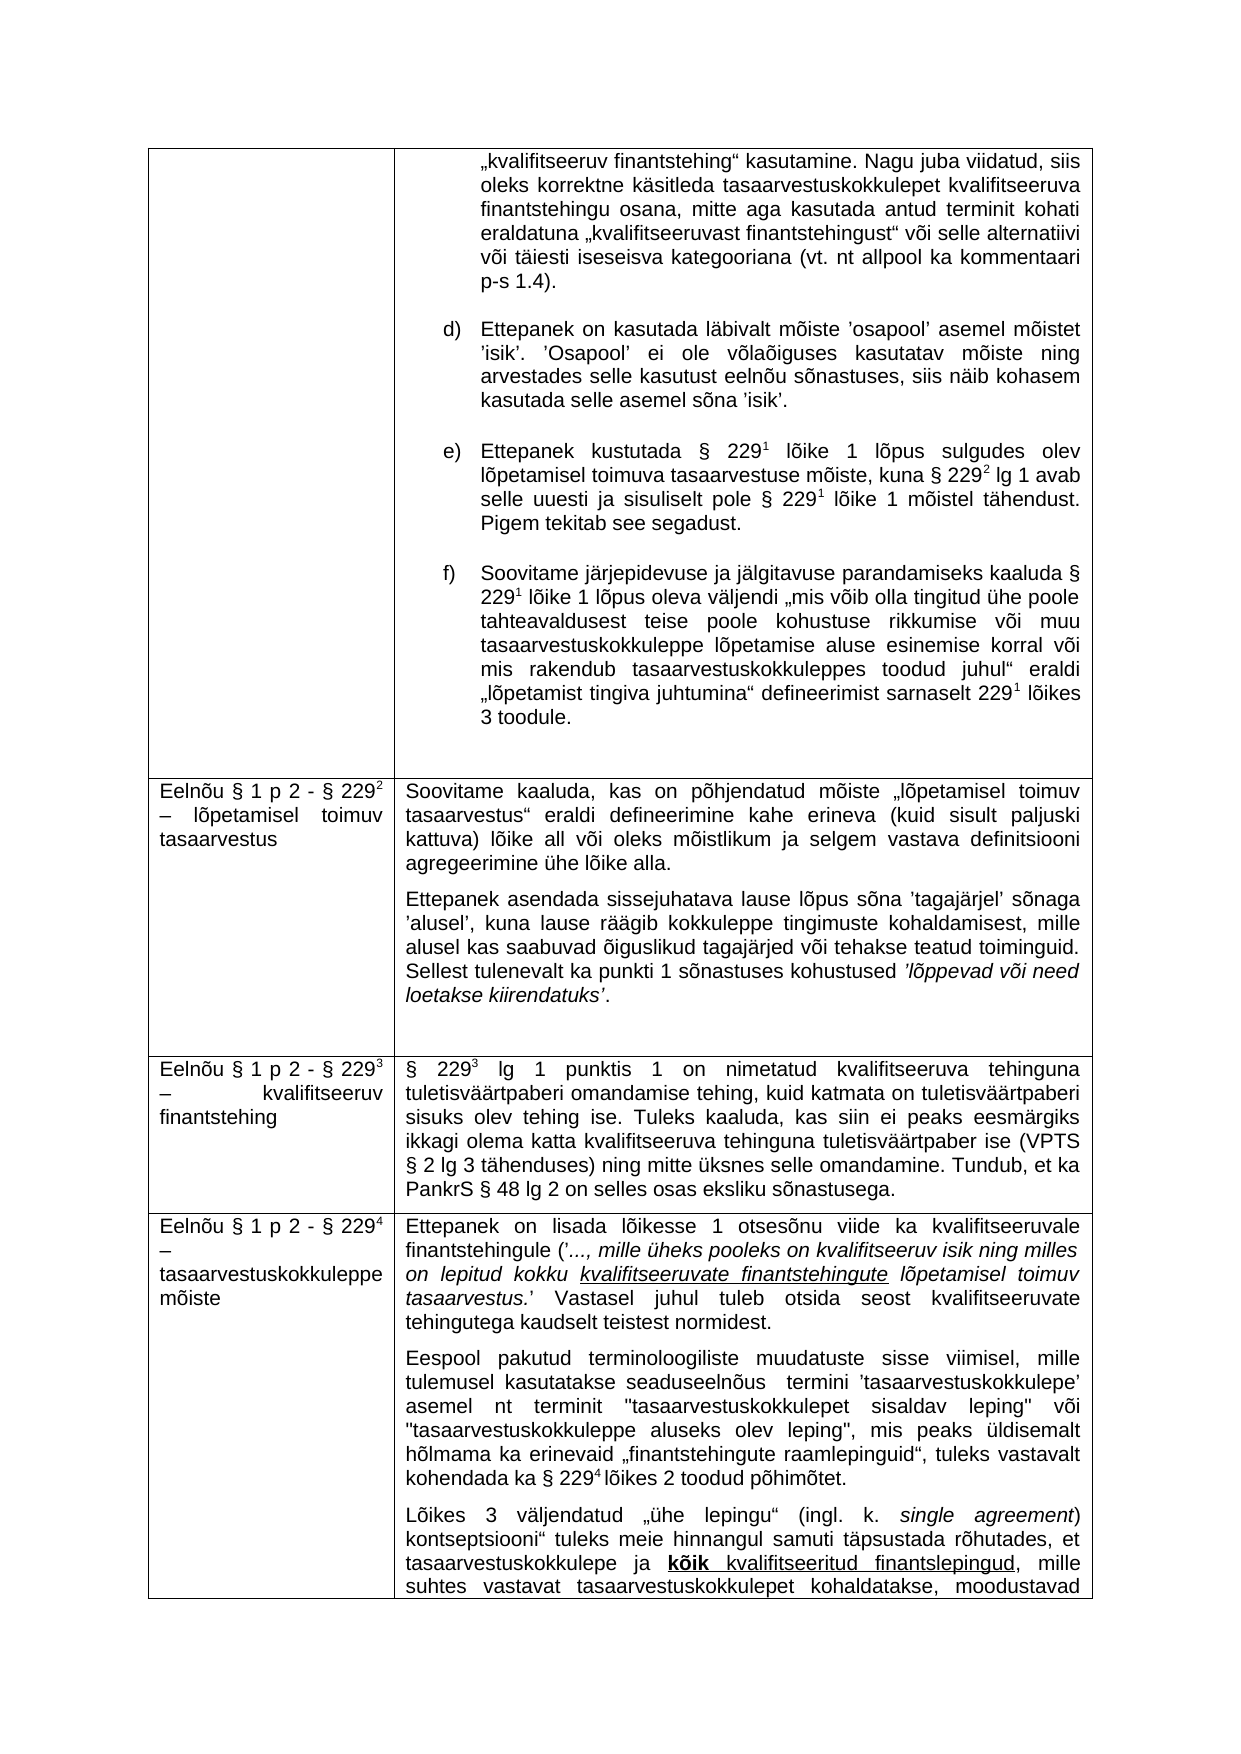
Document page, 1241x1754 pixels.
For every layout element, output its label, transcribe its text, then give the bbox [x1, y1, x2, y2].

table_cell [149, 1214, 394, 1598]
table_cell Eelnõu § 1 p 2 - § 2292 – lõpetamisel toimuv tasaarvestus [149, 779, 394, 1056]
table_cell § 2293 lg 1 punktis 1 on nimetatud kvalifitseeruva tehinguna tuletisväärtpaberi omandamise tehing, kuid katmata on tuletisväärtpaberi sisuks olev tehing ise. Tuleks kaaluda, kas siin ei peaks eesmärgiks ikkagi olema katta kvalifitseeruva tehinguna tuletisväärtpaber ise (VPTS § 2 lg 3 tähenduses) ning mitte üksnes selle omandamine. Tundub, et ka PankrS § 48 lg 2 on selles osas eksliku sõnastusega. [395, 1057, 1092, 1213]
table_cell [395, 1214, 1092, 1598]
table_cell Eelnõu § 1 p 2 - § 2293 – kvalifitseeruv finantstehing [149, 1057, 394, 1213]
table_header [149, 149, 394, 777]
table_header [395, 149, 1092, 777]
table_cell Soovitame kaaluda, kas on põhjendatud mõiste „lõpetamisel toimuv tasaarvestus“ eraldi defineerimine kahe erineva (kuid sisult paljuski kattuva) lõike all või oleks mõistlikum ja selgem vastava definitsiooni agregeerimine ühe lõike alla. Ettepanek asendada sissejuhatava lause lõpus sõna ’tagajärjel’ sõnaga ’alusel’, kuna lause räägib kokkuleppe tingimuste kohaldamisest, mille alusel kas saabuvad õiguslikud tagajärjed või tehakse teatud toiminguid. Sellest tulenevalt ka punkti 1 sõnastuses kohustused ’lõppevad või need loetakse kiirendatuks’. [395, 779, 1092, 1056]
